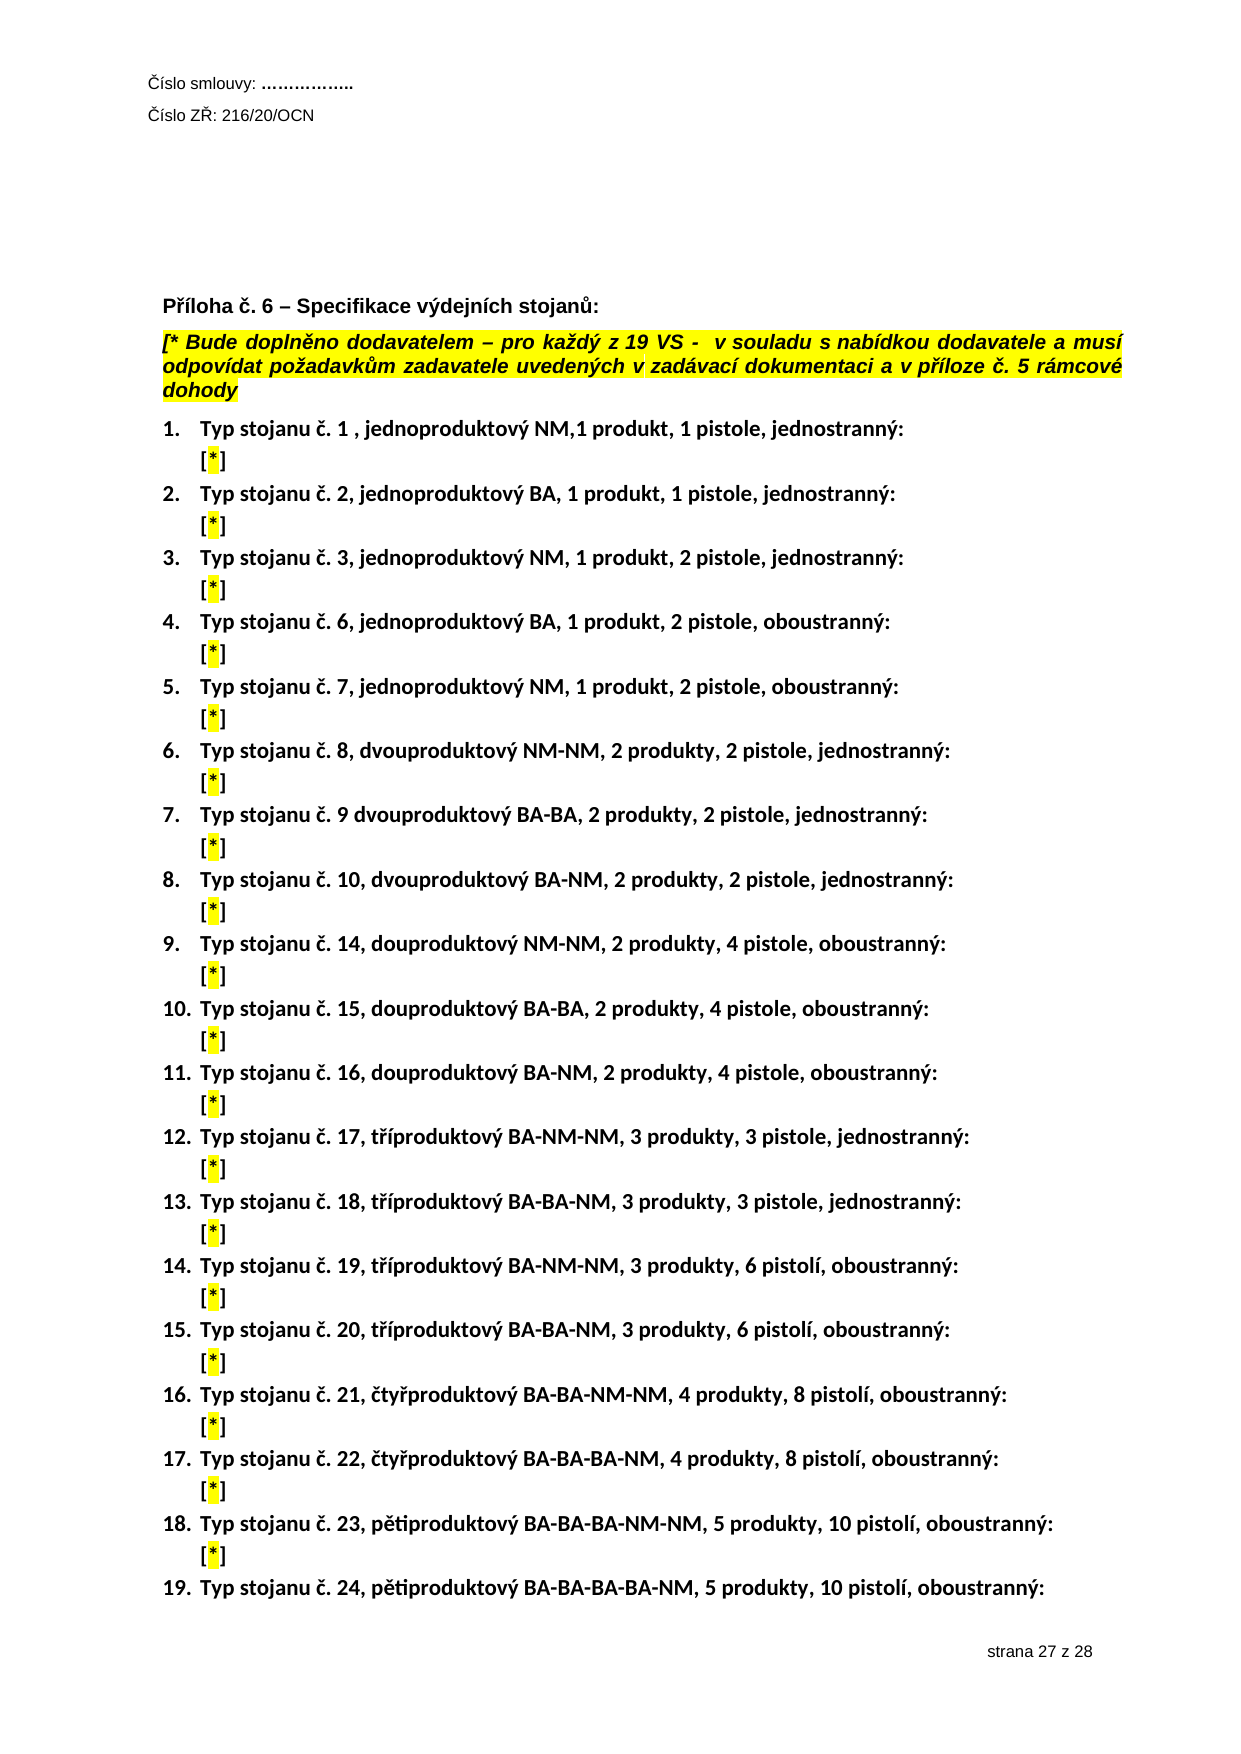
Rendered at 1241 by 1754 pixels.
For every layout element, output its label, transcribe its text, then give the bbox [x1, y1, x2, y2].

list [*] [219, 1348, 1122, 1376]
list [*] [219, 1026, 1122, 1054]
list Typ stojanu č. 10, dvouproduktový BA-NM, 2 produkty, 2 pistole, jednostranný: [162, 865, 1122, 893]
list [*] [219, 961, 1122, 989]
list [*] [200, 1154, 1122, 1183]
list Typ stojanu č. 18, tříproduktový BA-BA-NM, 3 produkty, 3 pistole, jednostranný: [162, 1187, 1122, 1215]
list [*] [219, 897, 1122, 925]
list [*] [219, 1412, 1122, 1440]
list [*] [219, 704, 1122, 732]
list [*] [219, 833, 1122, 861]
list [*] [219, 1219, 1122, 1247]
list Typ stojanu č. 24, pětiproduktový BA-BA-BA-BA-NM, 5 produkty, 10 pistolí, oboustranný: [162, 1573, 1122, 1601]
list Typ stojanu č. 1 , jednoproduktový NM,1 produkt, 1 pistole, jednostranný: [162, 414, 1122, 442]
text Příloha č. 6 – Specifikace výdejních stojanů: [162, 293, 1122, 317]
list Typ stojanu č. 20, tříproduktový BA-BA-NM, 3 produkty, 6 pistolí, oboustranný: [162, 1316, 1122, 1343]
list Typ stojanu č. 17, tříproduktový BA-NM-NM, 3 produkty, 3 pistole, jednostranný: [162, 1122, 1122, 1150]
list Typ stojanu č. 23, pětiproduktový BA-BA-BA-NM-NM, 5 produkty, 10 pistolí, oboustranný: [162, 1509, 1122, 1537]
list Typ stojanu č. 2, jednoproduktový BA, 1 produkt, 1 pistole, jednostranný: [162, 479, 1122, 507]
list [*] [200, 639, 1122, 668]
list [*] [219, 1541, 1122, 1569]
list [*] [219, 1476, 1122, 1504]
list Typ stojanu č. 21, čtyřproduktový BA-BA-NM-NM, 4 produkty, 8 pistolí, oboustranný: [162, 1380, 1122, 1408]
list [*] [219, 1090, 1122, 1118]
list Typ stojanu č. 9 dvouproduktový BA-BA, 2 produkty, 2 pistole, jednostranný: [162, 801, 1122, 828]
list Typ stojanu č. 22, čtyřproduktový BA-BA-BA-NM, 4 produkty, 8 pistolí, oboustranný: [162, 1444, 1122, 1472]
list [*] [219, 446, 1122, 474]
list Typ stojanu č. 7, jednoproduktový NM, 1 produkt, 2 pistole, oboustranný: [162, 672, 1122, 700]
list Typ stojanu č. 16, douproduktový BA-NM, 2 produkty, 4 pistole, oboustranný: [162, 1058, 1122, 1086]
list [*] [219, 768, 1122, 796]
list Typ stojanu č. 19, tříproduktový BA-NM-NM, 3 produkty, 6 pistolí, oboustranný: [162, 1251, 1122, 1279]
list Typ stojanu č. 8, dvouproduktový NM-NM, 2 produkty, 2 pistole, jednostranný: [162, 736, 1122, 764]
list [*] [219, 511, 1122, 539]
text [* Bude doplněno dodavatelem – pro každý z 19 VS - v souladu s nabídkou dodavatele a musí odpovídat požadavkům zadavatele uvedených v zadávací dokumentaci a v příloze č. 5 rámcové dohody [238, 354, 1122, 402]
list [*] [219, 575, 1122, 603]
list Typ stojanu č. 6, jednoproduktový BA, 1 produkt, 2 pistole, oboustranný: [162, 607, 1122, 635]
list [*] [219, 1283, 1122, 1311]
list Typ stojanu č. 3, jednoproduktový NM, 1 produkt, 2 pistole, jednostranný: [162, 543, 1122, 571]
list Typ stojanu č. 15, douproduktový BA-BA, 2 produkty, 4 pistole, oboustranný: [162, 994, 1122, 1022]
list Typ stojanu č. 14, douproduktový NM-NM, 2 produkty, 4 pistole, oboustranný: [162, 929, 1122, 957]
